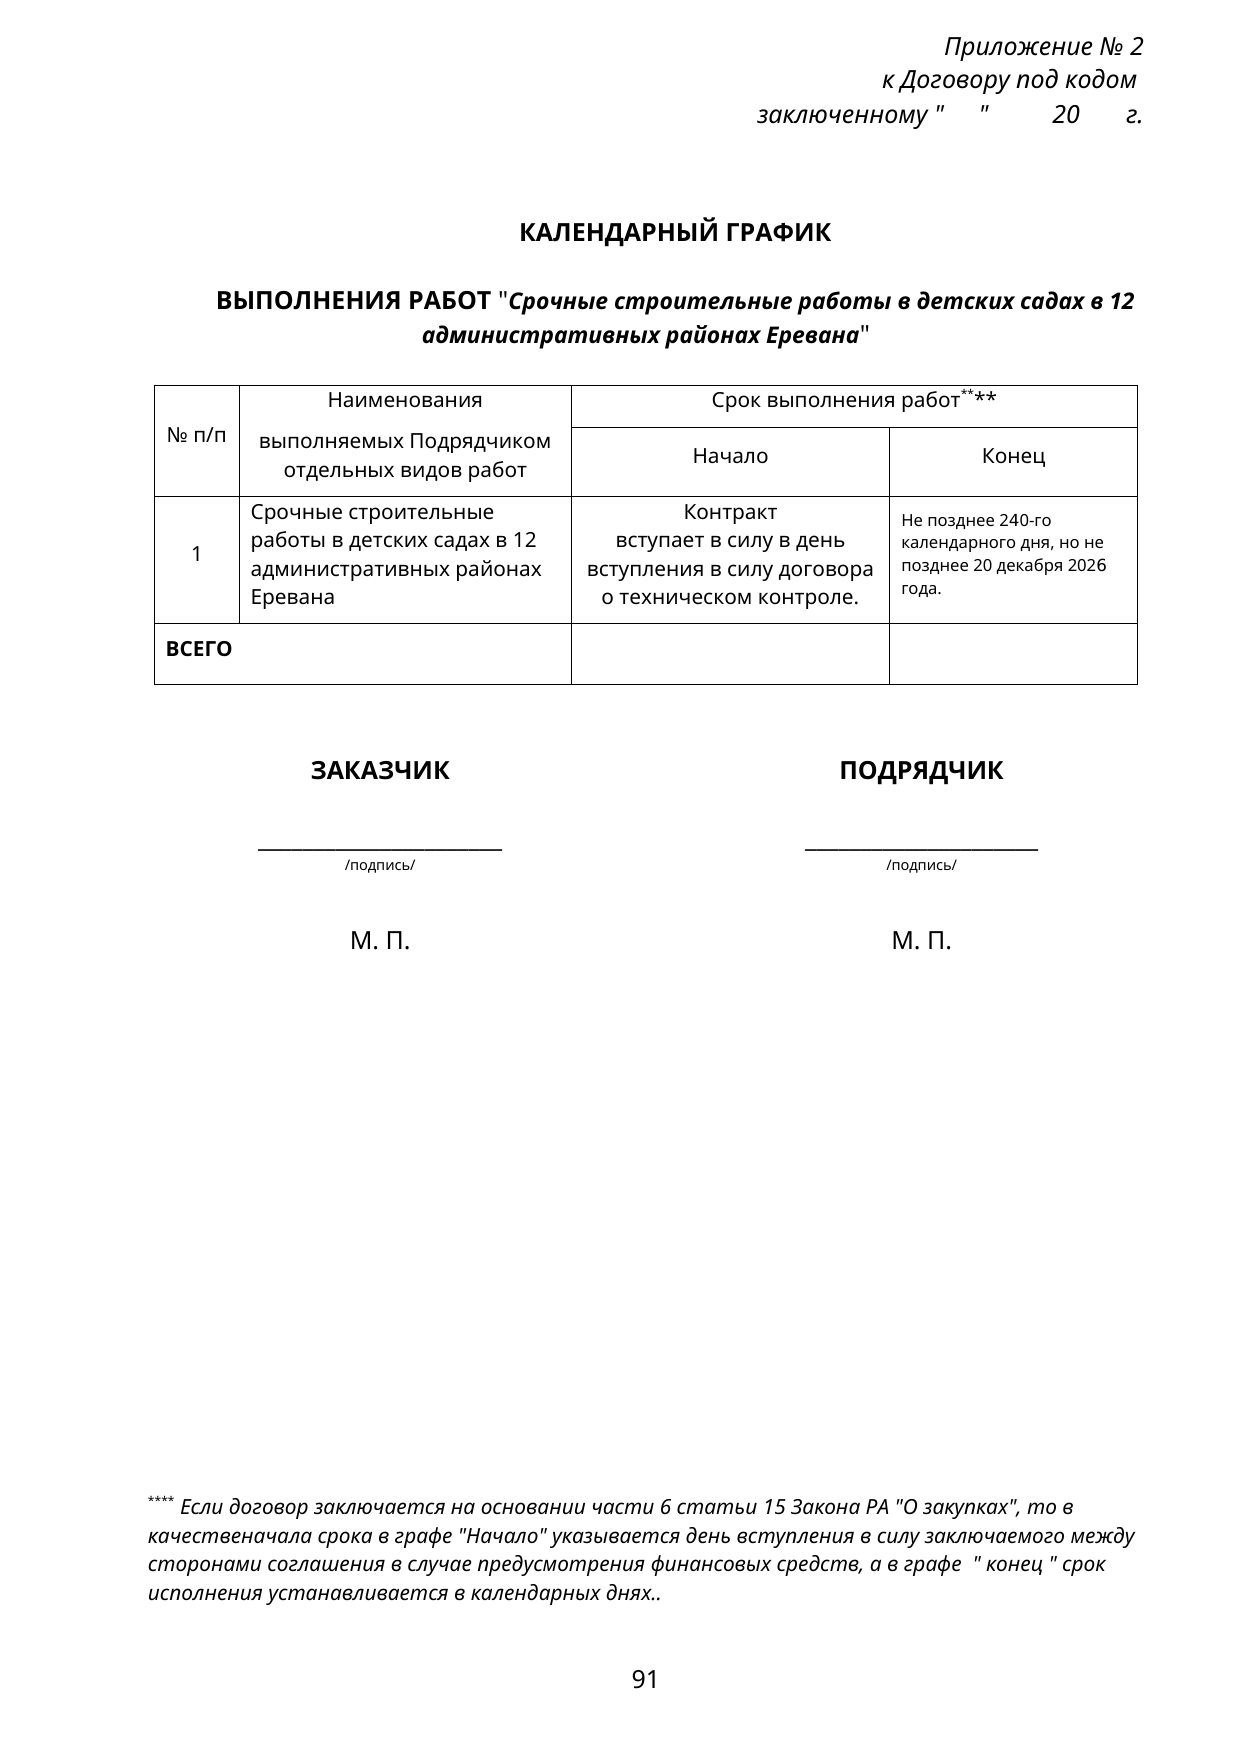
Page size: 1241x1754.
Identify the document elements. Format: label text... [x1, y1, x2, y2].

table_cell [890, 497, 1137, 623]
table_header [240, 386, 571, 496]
text КАЛЕНДАРНЫЙ ГРАФИК [148, 215, 1144, 249]
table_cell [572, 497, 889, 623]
text Приложение № 2 [148, 28, 1144, 62]
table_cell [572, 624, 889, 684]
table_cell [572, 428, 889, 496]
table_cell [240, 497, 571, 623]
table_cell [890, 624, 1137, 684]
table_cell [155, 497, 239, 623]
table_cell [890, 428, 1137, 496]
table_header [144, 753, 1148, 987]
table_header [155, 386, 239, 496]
text ВЫПОЛНЕНИЯ РАБОТ "Срочные строительные работы в детских садах в 12 административных районах Еревана" [148, 282, 1144, 351]
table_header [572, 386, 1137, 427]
text к Договору под кодом заключенному " " 20 г. [148, 62, 1144, 130]
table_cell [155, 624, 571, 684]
